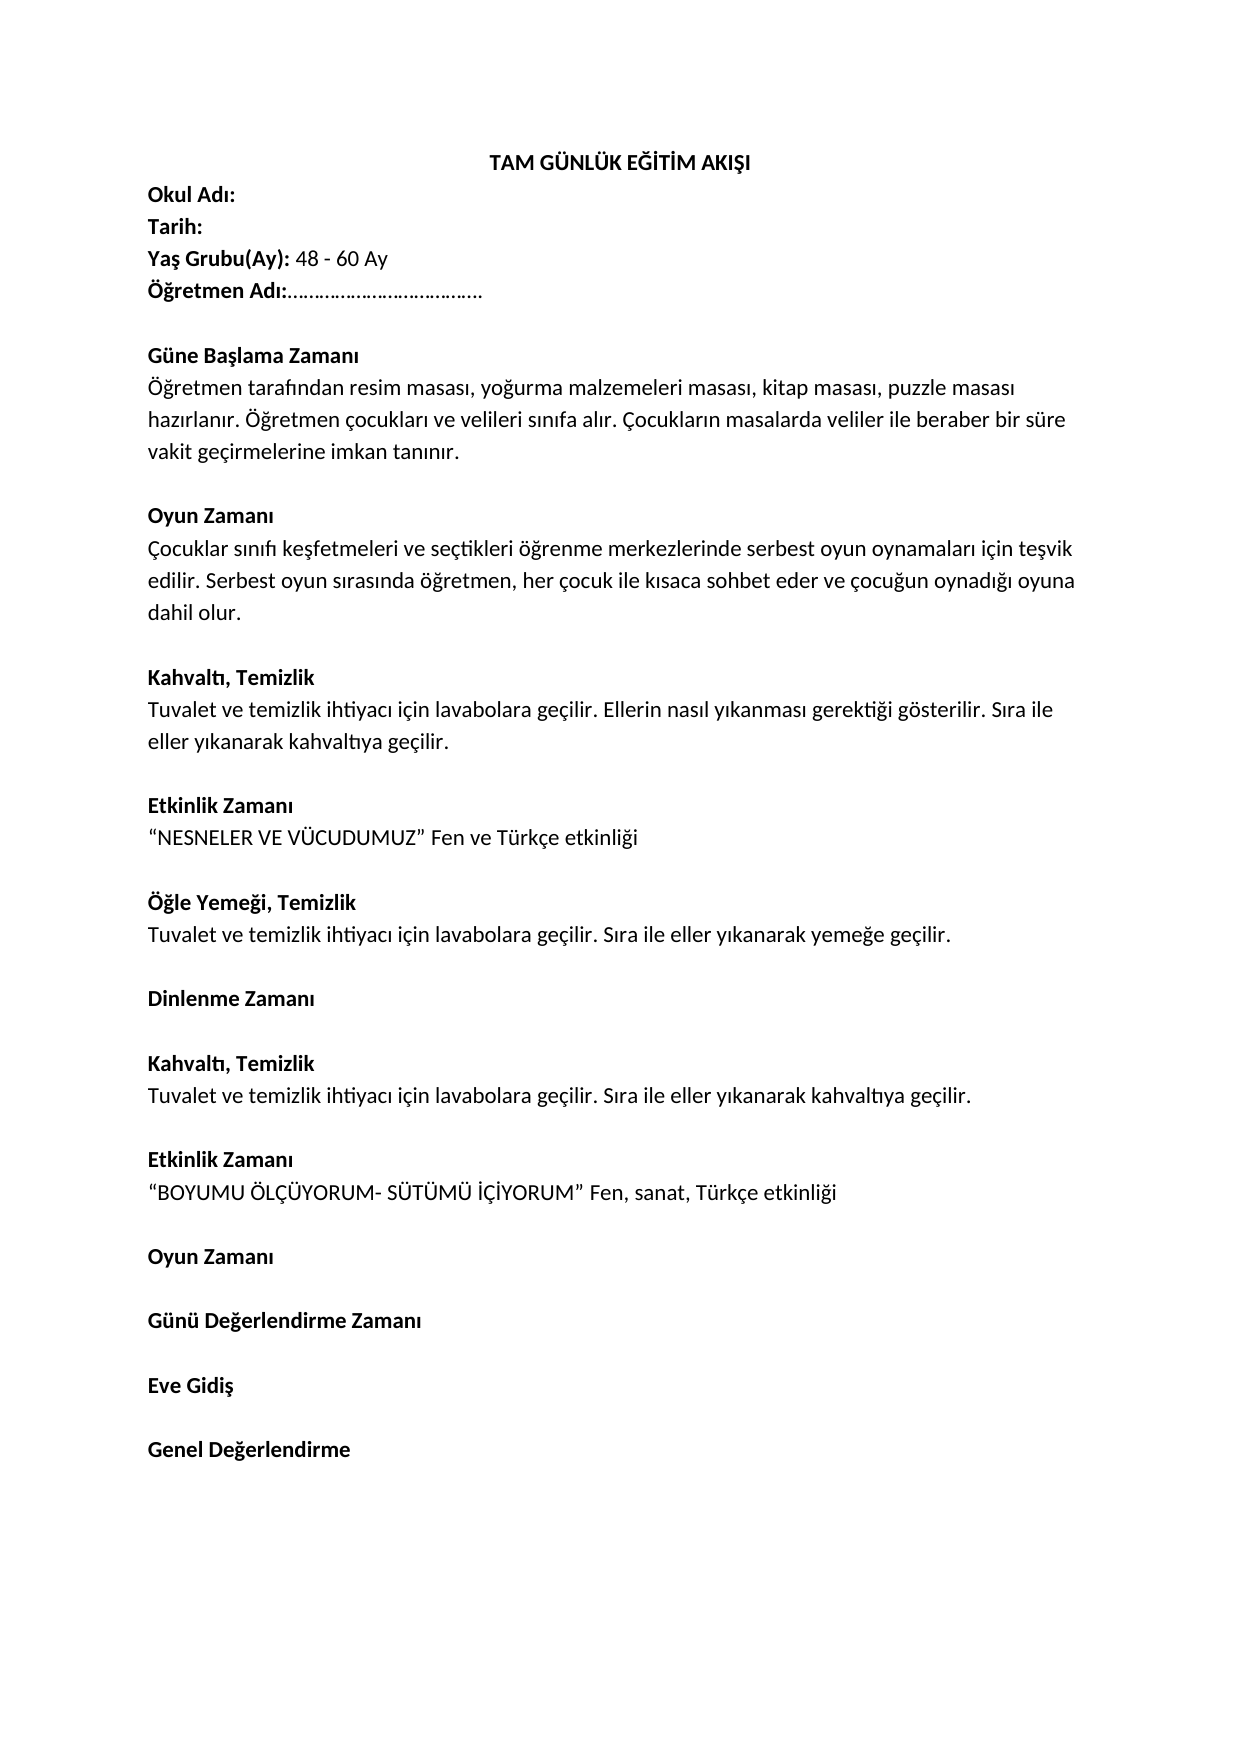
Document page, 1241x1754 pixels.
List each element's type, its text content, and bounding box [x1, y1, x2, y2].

text Güne Başlama Zamanı [148, 341, 1093, 369]
text Tuvalet ve temizlik ihtiyacı için lavabolara geçilir. Sıra ile eller yıkanarak yemeğe geçilir. [148, 920, 1093, 948]
text Tarih: [148, 212, 1093, 240]
text Oyun Zamanı [148, 1242, 1093, 1270]
text Kahvaltı, Temizlik [148, 1049, 1093, 1077]
text Kahvaltı, Temizlik [148, 663, 1093, 691]
text Eve Gidiş [148, 1371, 1093, 1399]
text Tuvalet ve temizlik ihtiyacı için lavabolara geçilir. Ellerin nasıl yıkanması gerektiği gösterilir. Sıra ile eller yıkanarak kahvaltıya geçilir. [148, 695, 1093, 755]
text “BOYUMU ÖLÇÜYORUM- SÜTÜMÜ İÇİYORUM” Fen, sanat, Türkçe etkinliği [148, 1178, 1093, 1206]
text Öğretmen Adı:………………………………. [148, 276, 1093, 304]
text Öğretmen tarafından resim masası, yoğurma malzemeleri masası, kitap masası, puzzle masası hazırlanır. Öğretmen çocukları ve velileri sınıfa alır. Çocukların masalarda veliler ile beraber bir süre vakit geçirmelerine imkan tanınır. [148, 373, 1093, 465]
text Dinlenme Zamanı [148, 984, 1093, 1012]
text Öğle Yemeği, Temizlik [148, 888, 1093, 916]
text Günü Değerlendirme Zamanı [148, 1306, 1093, 1334]
text Okul Adı: [148, 180, 1093, 208]
text Çocuklar sınıfı keşfetmeleri ve seçtikleri öğrenme merkezlerinde serbest oyun oynamaları için teşvik edilir. Serbest oyun sırasında öğretmen, her çocuk ile kısaca sohbet eder ve çocuğun oynadığı oyuna dahil olur. [148, 534, 1093, 626]
text Etkinlik Zamanı [148, 1145, 1093, 1173]
text Yaş Grubu(Ay): 48 - 60 Ay [148, 244, 1093, 272]
text Oyun Zamanı [148, 502, 1093, 530]
text “NESNELER VE VÜCUDUMUZ” Fen ve Türkçe etkinliği [148, 823, 1093, 852]
text Etkinlik Zamanı [148, 791, 1093, 819]
text TAM GÜNLÜK EĞİTİM AKIŞI [148, 148, 1093, 176]
text Tuvalet ve temizlik ihtiyacı için lavabolara geçilir. Sıra ile eller yıkanarak kahvaltıya geçilir. [148, 1081, 1093, 1109]
text Genel Değerlendirme [148, 1435, 1093, 1463]
